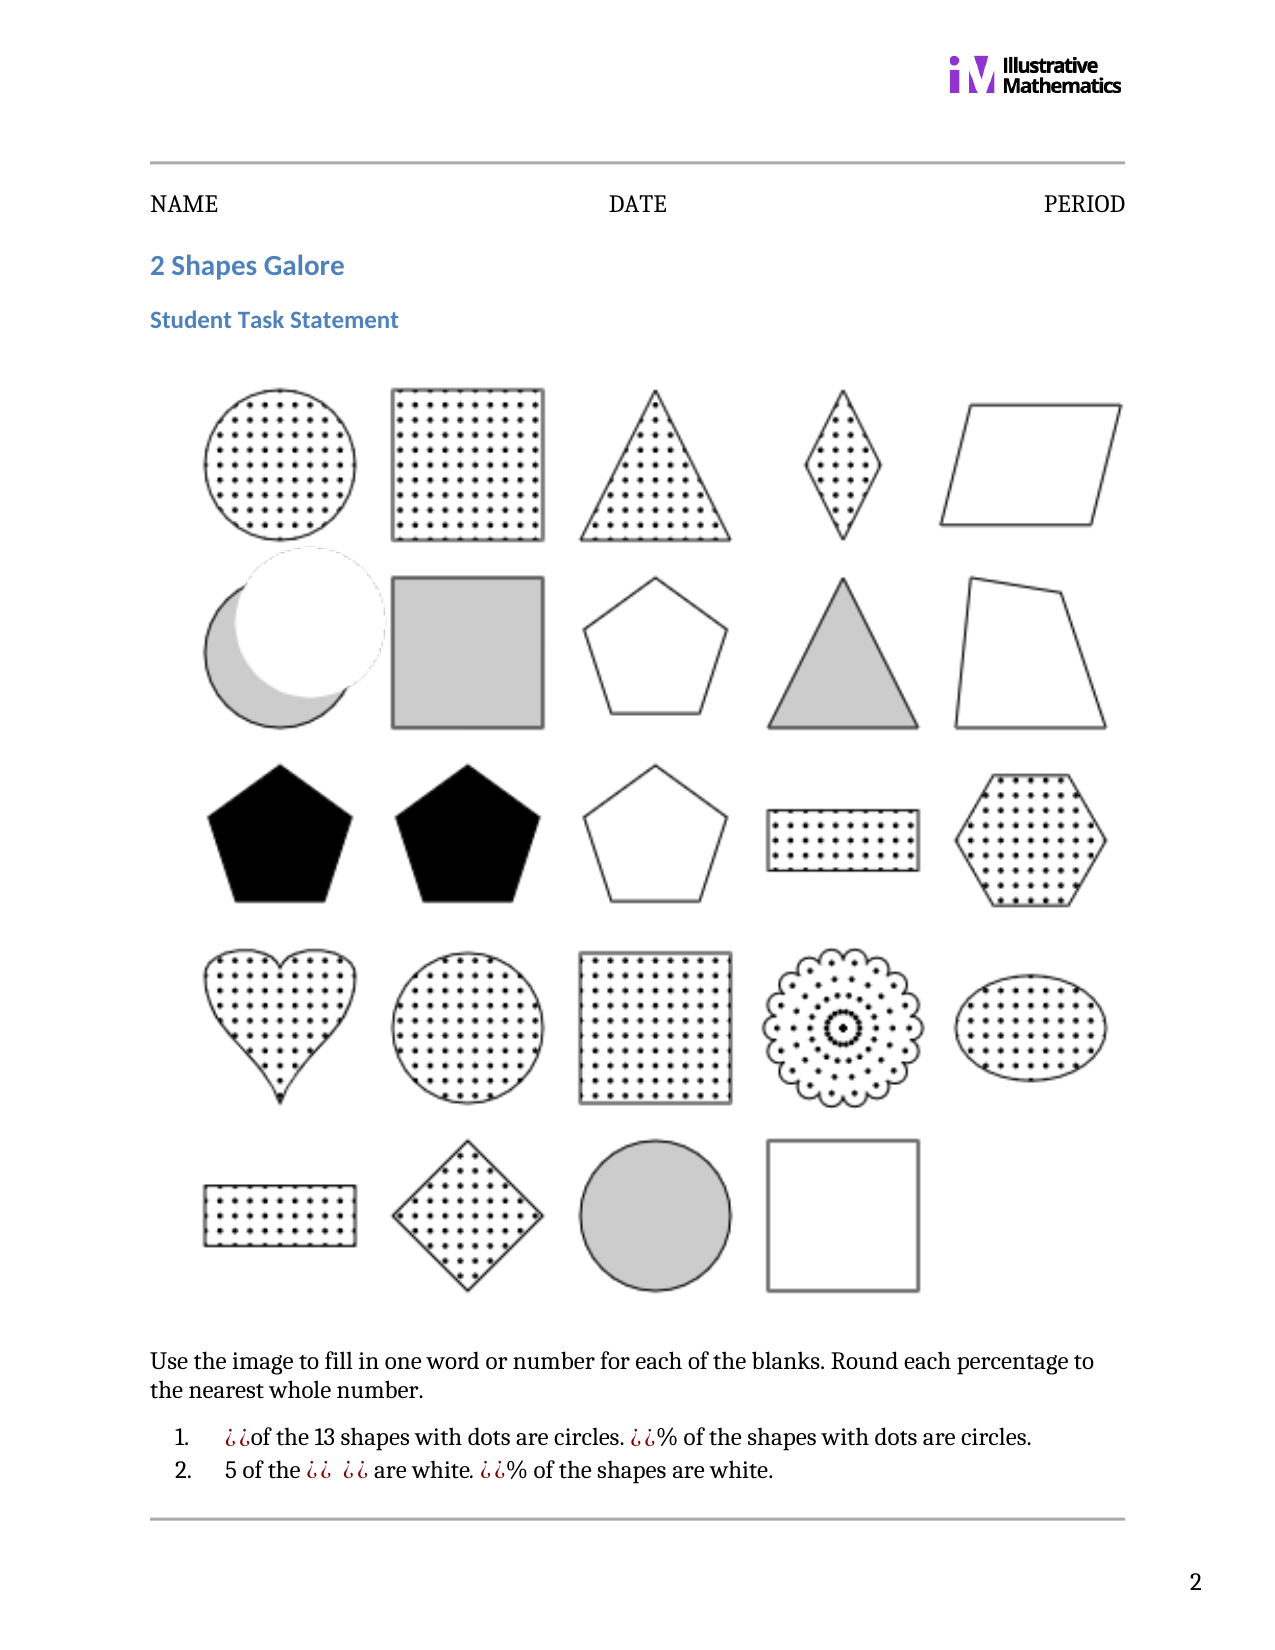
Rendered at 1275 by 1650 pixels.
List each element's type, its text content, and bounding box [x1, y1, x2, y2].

list of the 13 shapes with dots are circles. % of the shapes with dots are circles. [175, 1423, 1125, 1452]
text Use the image to fill in one word or number for each of the blanks. Round each percentage to the nearest whole number. [150, 1347, 1125, 1404]
picture [168, 353, 1144, 1329]
subtitle Student Task Statement [150, 304, 1125, 334]
list 5 of the are white. % of the shapes are white. [175, 1456, 1125, 1484]
subtitle 2 Shapes Galore [150, 247, 1125, 283]
picture [949, 55, 1121, 93]
